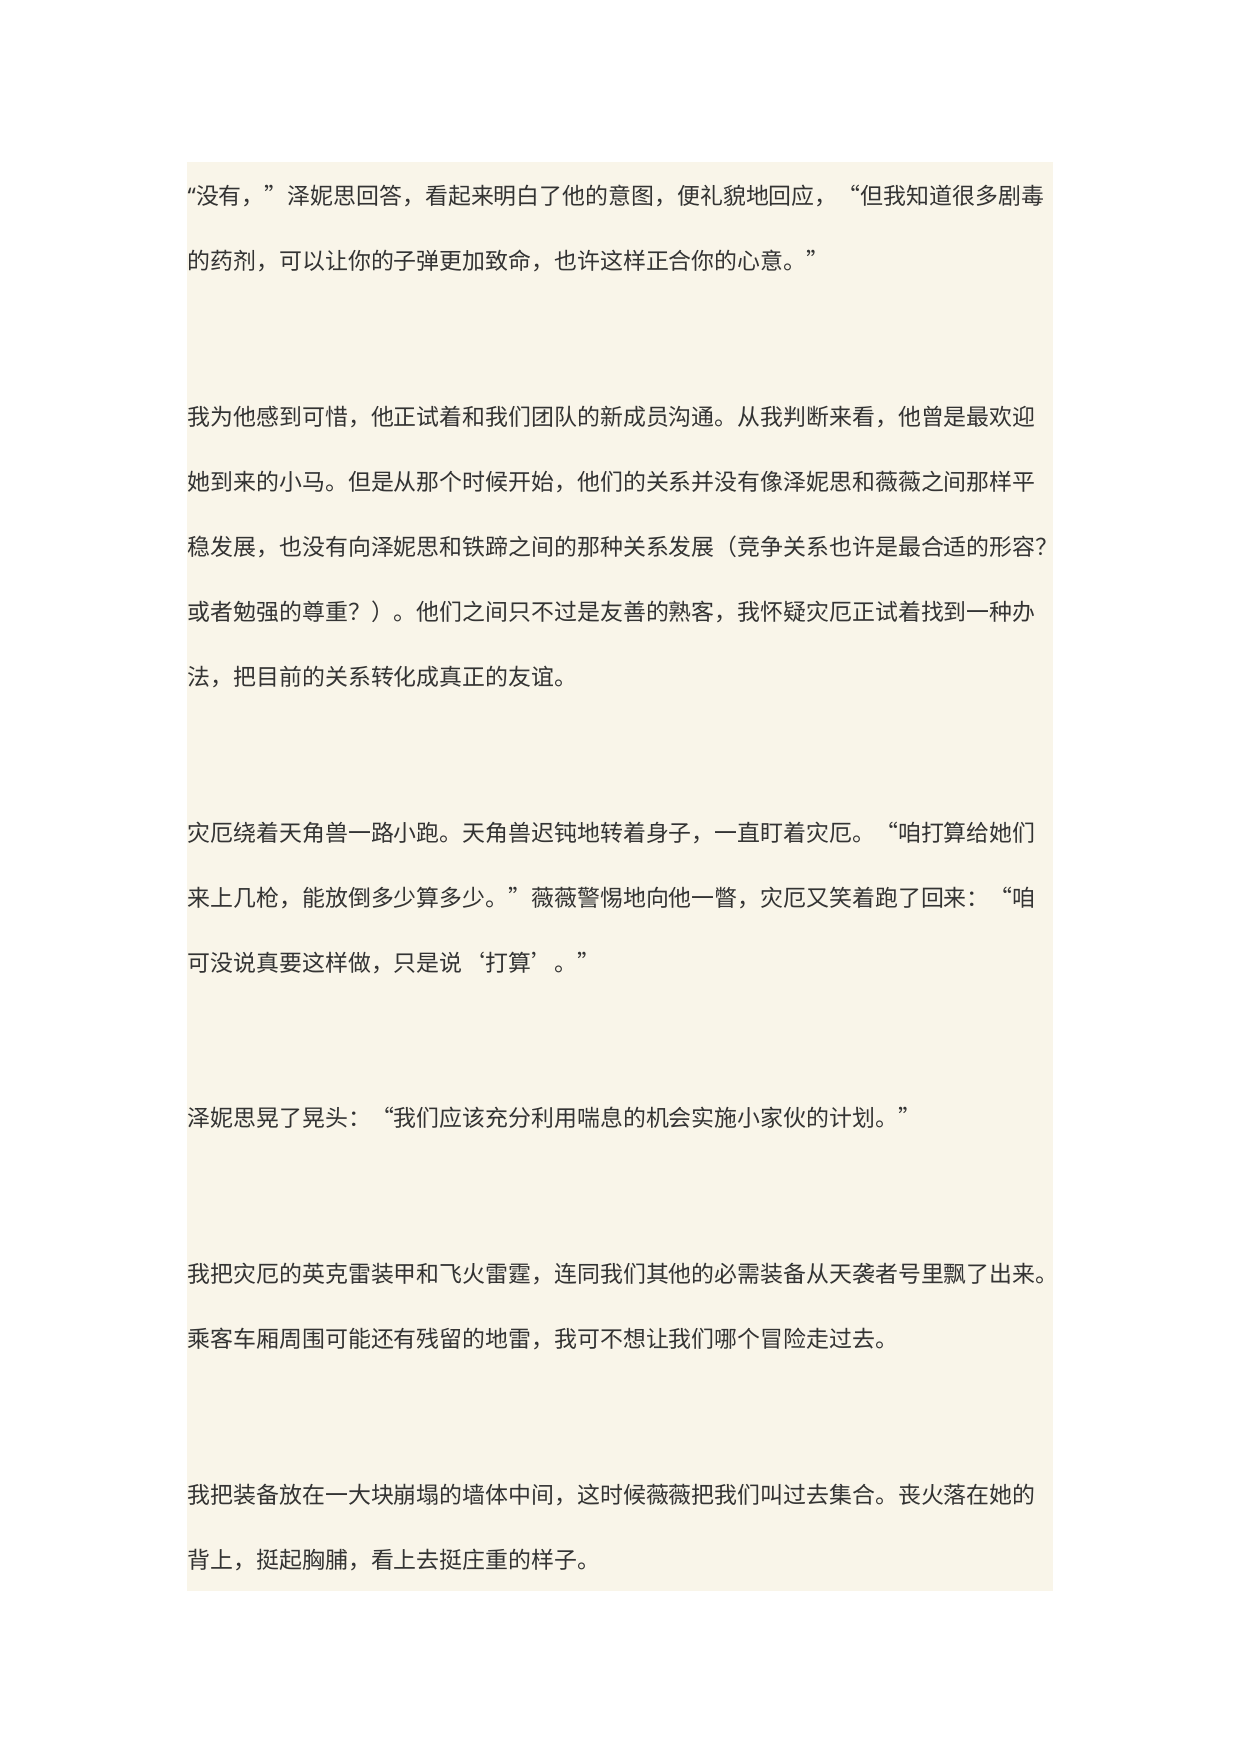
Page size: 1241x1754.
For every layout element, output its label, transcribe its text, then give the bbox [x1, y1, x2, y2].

text 我为他感到可惜，他正试着和我们团队的新成员沟通。从我判断来看，他曾是最欢迎她到来的小马。但是从那个时候开始，他们的关系并没有像泽妮思和薇薇之间那样平稳发展，也没有向泽妮思和铁蹄之间的那种关系发展（竞争关系也许是最合适的形容？或者勉强的尊重？）。他们之间只不过是友善的熟客，我怀疑灾厄正试着找到一种办法，把目前的关系转化成真正的友谊。 [187, 383, 1053, 708]
text 灾厄绕着天角兽一路小跑。天角兽迟钝地转着身子，一直盯着灾厄。“咱打算给她们来上几枪，能放倒多少算多少。”薇薇警惕地向他一瞥，灾厄又笑着跑了回来：“咱可没说真要这样做，只是说‘打算’。” [187, 799, 1053, 994]
text 我把装备放在一大块崩塌的墙体中间，这时候薇薇把我们叫过去集合。丧火落在她的背上，挺起胸脯，看上去挺庄重的样子。 [187, 1461, 1053, 1591]
text “没有，”泽妮思回答，看起来明白了他的意图，便礼貌地回应，“但我知道很多剧毒的药剂，可以让你的子弹更加致命，也许这样正合你的心意。” [187, 162, 1053, 292]
text 我把灾厄的英克雷装甲和飞火雷霆，连同我们其他的必需装备从天袭者号里飘了出来。乘客车厢周围可能还有残留的地雷，我可不想让我们哪个冒险走过去。 [187, 1240, 1053, 1370]
text 泽妮思晃了晃头：“我们应该充分利用喘息的机会实施小家伙的计划。” [187, 1084, 1053, 1149]
